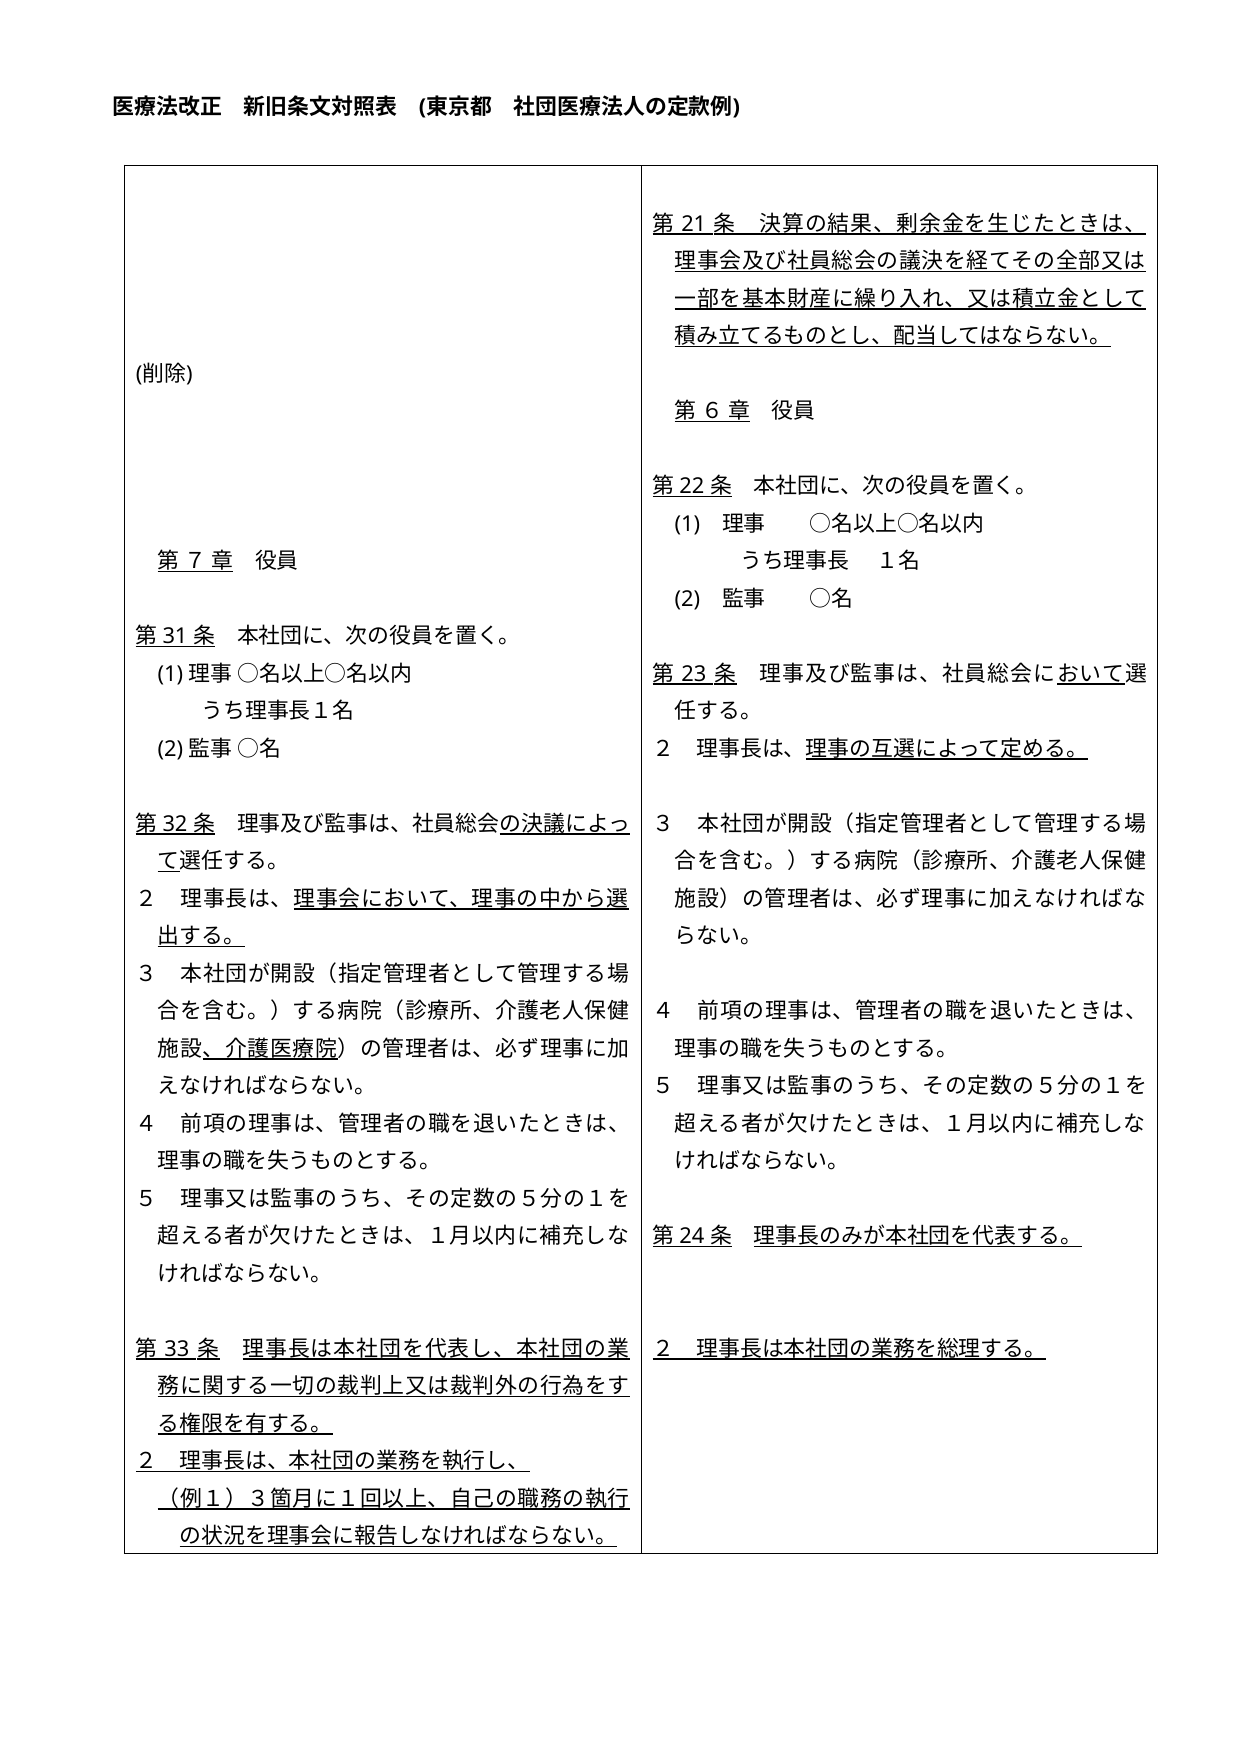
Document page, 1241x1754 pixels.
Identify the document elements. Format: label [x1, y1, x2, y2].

table_cell [125, 166, 641, 1553]
table_cell [642, 166, 1157, 1553]
